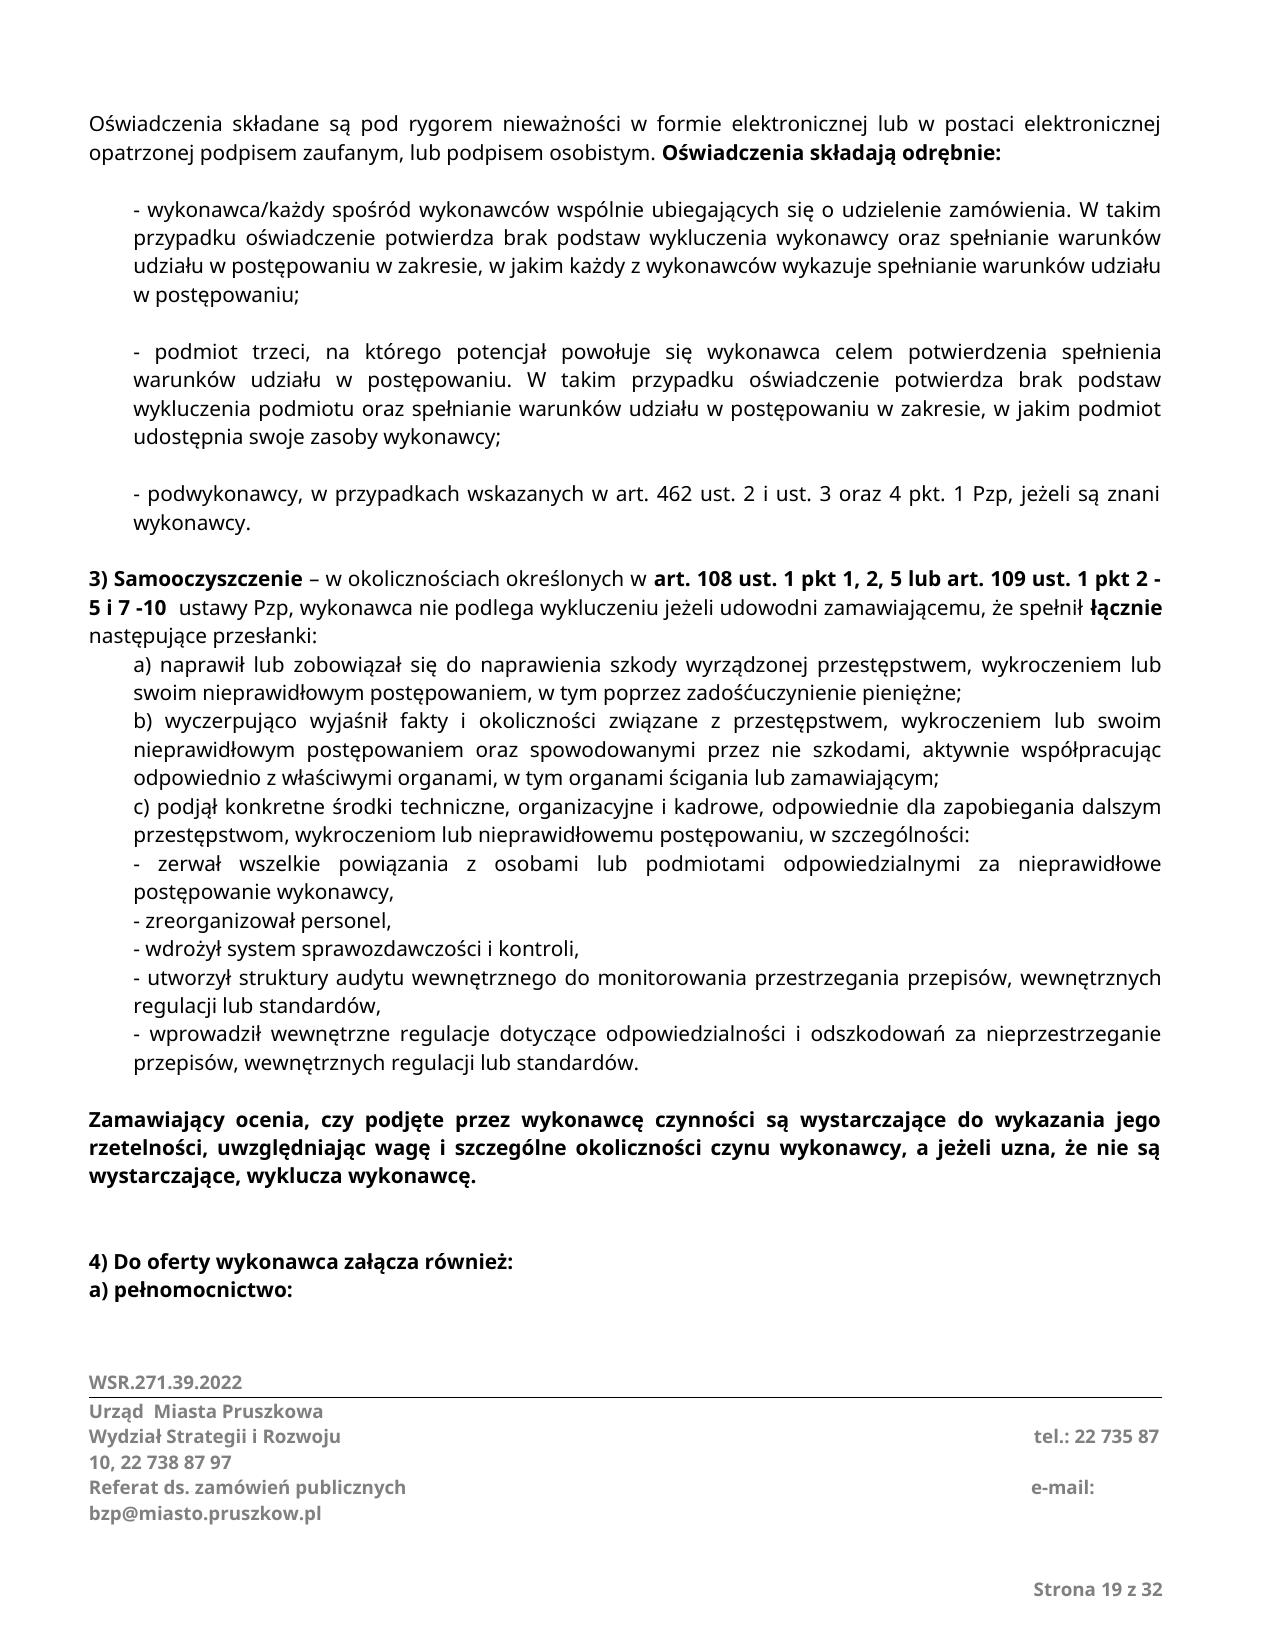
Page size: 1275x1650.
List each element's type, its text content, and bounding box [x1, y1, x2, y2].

text - podmiot trzeci, na którego potencjał powołuje się wykonawca celem potwierdzenia spełnienia warunków udziału w postępowaniu. W takim przypadku oświadczenie potwierdza brak podstaw wykluczenia podmiotu oraz spełnianie warunków udziału w postępowaniu w zakresie, w jakim podmiot udostępnia swoje zasoby wykonawcy; [133, 337, 1162, 451]
text - zreorganizował personel, [133, 906, 1162, 934]
text - podwykonawcy, w przypadkach wskazanych w art. 462 ust. 2 i ust. 3 oraz 4 pkt. 1 Pzp, jeżeli są znani wykonawcy. [133, 479, 1162, 536]
text 4) Do oferty wykonawca załącza również: [89, 1247, 1162, 1275]
text - zerwał wszelkie powiązania z osobami lub podmiotami odpowiedzialnymi za nieprawidłowe postępowanie wykonawcy, [133, 849, 1162, 906]
text Oświadczenia składane są pod rygorem nieważności w formie elektronicznej lub w postaci elektronicznej opatrzonej podpisem zaufanym, lub podpisem osobistym. Oświadczenia składają odrębnie: [89, 109, 1162, 166]
text a) pełnomocnictwo: [89, 1275, 1162, 1304]
text - wykonawca/każdy spośród wykonawców wspólnie ubiegających się o udzielenie zamówienia. W takim przypadku oświadczenie potwierdza brak podstaw wykluczenia wykonawcy oraz spełnianie warunków udziału w postępowaniu w zakresie, w jakim każdy z wykonawców wykazuje spełnianie warunków udziału w postępowaniu; [133, 195, 1162, 308]
text - wprowadził wewnętrzne regulacje dotyczące odpowiedzialności i odszkodowań za nieprzestrzeganie przepisów, wewnętrznych regulacji lub standardów. [133, 1019, 1162, 1076]
text c) podjął konkretne środki techniczne, organizacyjne i kadrowe, odpowiednie dla zapobiegania dalszym przestępstwom, wykroczeniom lub nieprawidłowemu postępowaniu, w szczególności: [133, 792, 1162, 849]
text 3) Samooczyszczenie – w okolicznościach określonych w art. 108 ust. 1 pkt 1, 2, 5 lub art. 109 ust. 1 pkt 2 - 5 i 7 -10 ustawy Pzp, wykonawca nie podlega wykluczeniu jeżeli udowodni zamawiającemu, że spełnił łącznie następujące przesłanki: [89, 564, 1162, 650]
text b) wyczerpująco wyjaśnił fakty i okoliczności związane z przestępstwem, wykroczeniem lub swoim nieprawidłowym postępowaniem oraz spowodowanymi przez nie szkodami, aktywnie współpracując odpowiednio z właściwymi organami, w tym organami ścigania lub zamawiającym; [133, 707, 1162, 792]
text - wdrożył system sprawozdawczości i kontroli, [133, 934, 1162, 963]
text - utworzył struktury audytu wewnętrznego do monitorowania przestrzegania przepisów, wewnętrznych regulacji lub standardów, [133, 963, 1162, 1019]
text a) naprawił lub zobowiązał się do naprawienia szkody wyrządzonej przestępstwem, wykroczeniem lub swoim nieprawidłowym postępowaniem, w tym poprzez zadośćuczynienie pieniężne; [133, 650, 1162, 707]
text Zamawiający ocenia, czy podjęte przez wykonawcę czynności są wystarczające do wykazania jego rzetelności, uwzględniając wagę i szczególne okoliczności czynu wykonawcy, a jeżeli uzna, że nie są wystarczające, wyklucza wykonawcę. [89, 1105, 1162, 1190]
